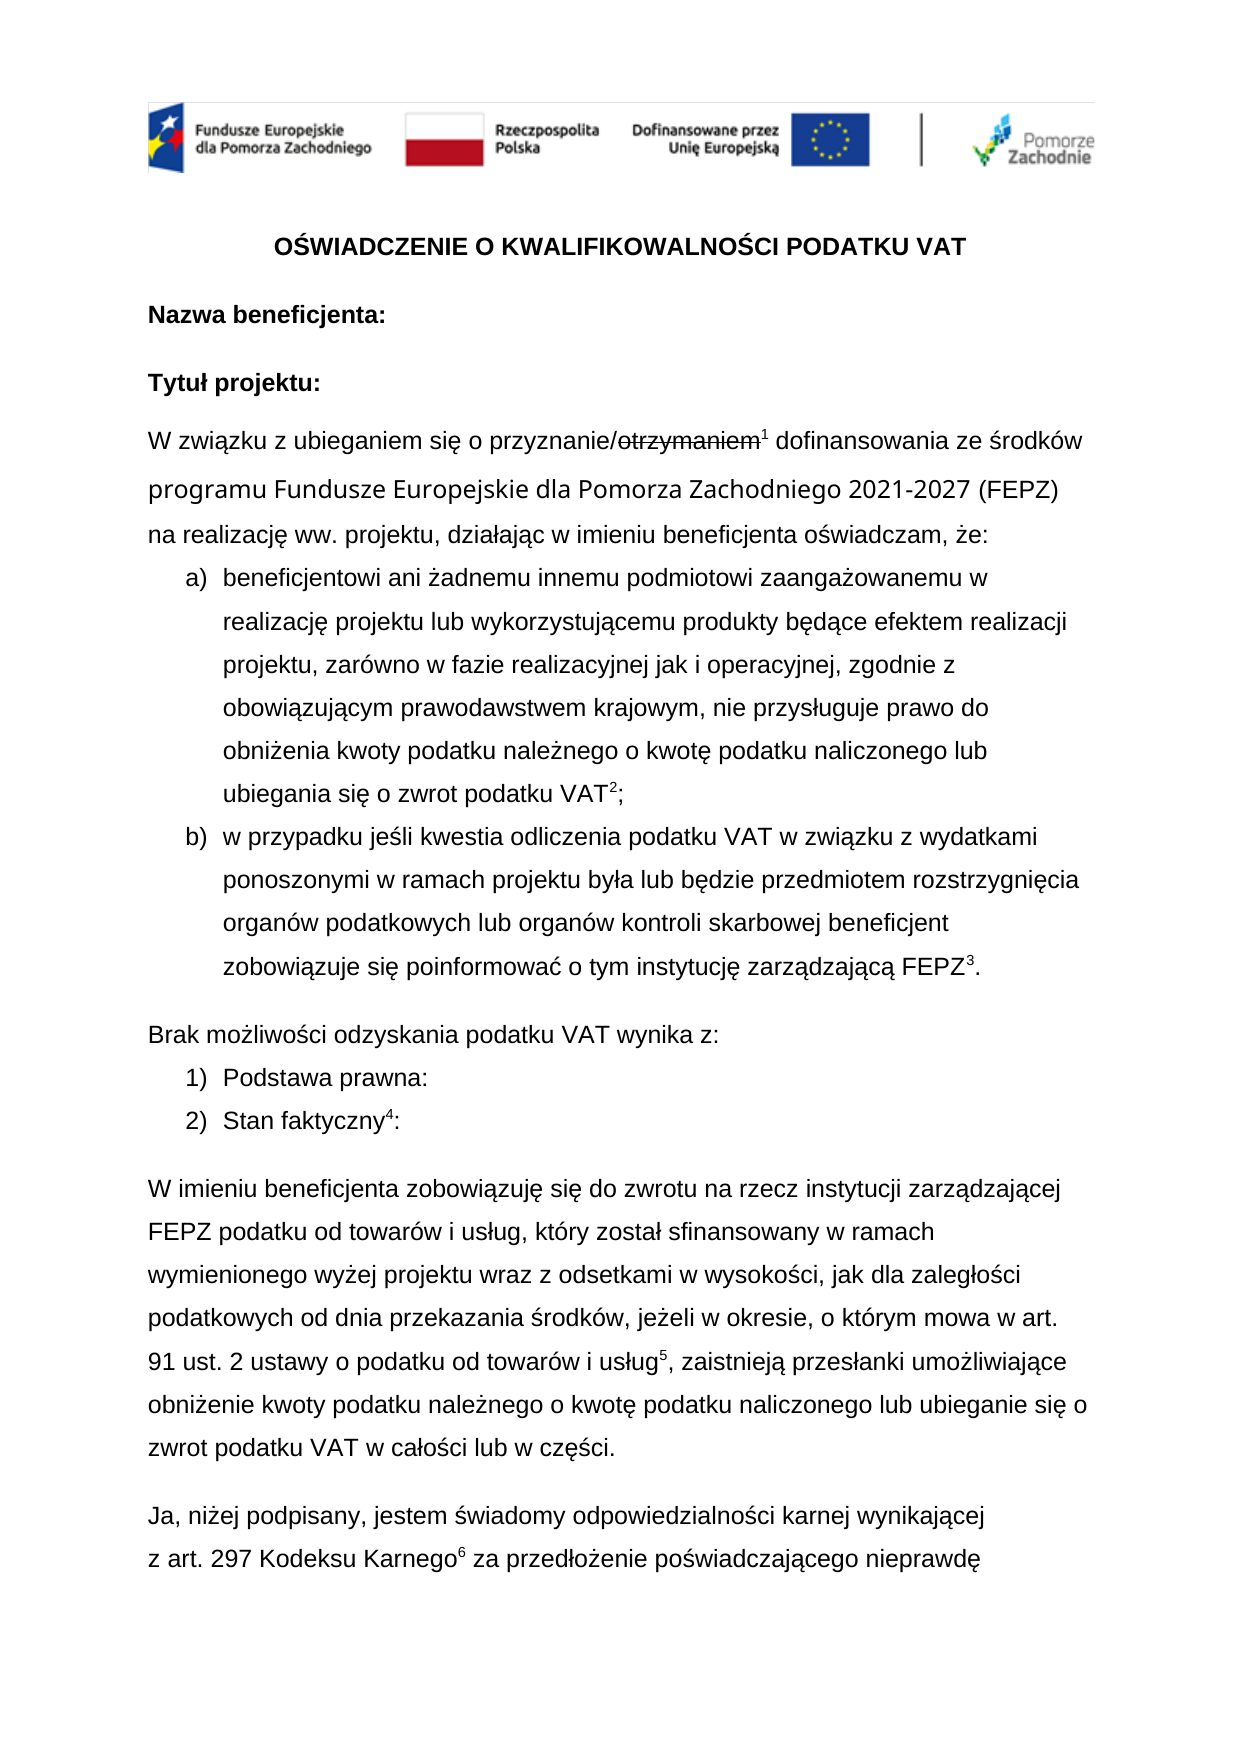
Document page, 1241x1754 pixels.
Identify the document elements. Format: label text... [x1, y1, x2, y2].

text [148, 1501, 1092, 1573]
picture [147, 101, 1095, 173]
subtitle OŚWIADCZENIE O KWALIFIKOWALNOŚCI PODATKU VAT [148, 232, 1092, 261]
text W imieniu beneficjenta zobowiązuję się do zwrotu na rzecz instytucji zarządzającej FEPZ podatku od towarów i usług, który został sfinansowany w ramach wymienionego wyżej projektu wraz z odsetkami w wysokości, jak dla zaległości podatkowych od dnia przekazania środków, jeżeli w okresie, o którym mowa w art. 91 ust. 2 ustawy o podatku od towarów i usług, zaistnieją przesłanki umożliwiające obniżenie kwoty podatku należnego o kwotę podatku naliczonego lub ubieganie się o zwrot podatku VAT w całości lub w części. [148, 1174, 1092, 1461]
subtitle Nazwa beneficjenta: [148, 300, 1092, 329]
list beneficjentowi ani żadnemu innemu podmiotowi zaangażowanemu w realizację projektu lub wykorzystującemu produkty będące efektem realizacji projektu, zarówno w fazie realizacyjnej jak i operacyjnej, zgodnie z obowiązującym prawodawstwem krajowym, nie przysługuje prawo do obniżenia kwoty podatku należnego o kwotę podatku naliczonego lub ubiegania się o zwrot podatku VAT; [185, 563, 1092, 808]
list Stan faktyczny: [185, 1106, 1092, 1134]
text Brak możliwości odzyskania podatku VAT wynika z: [148, 1019, 1092, 1048]
list w przypadku jeśli kwestia odliczenia podatku VAT w związku z wydatkami ponoszonymi w ramach projektu była lub będzie przedmiotem rozstrzygnięcia organów podatkowych lub organów kontroli skarbowej beneficjent zobowiązuje się poinformować o tym instytucję zarządzającą FEPZ. [185, 822, 1092, 980]
text W związku z ubieganiem się o przyznanie/otrzymaniem dofinansowania ze środków programu Fundusze Europejskie dla Pomorza Zachodniego 2021-2027 (FEPZ) na realizację ww. projektu, działając w imieniu beneficjenta oświadczam, że: [148, 426, 1092, 549]
list Podstawa prawna: [185, 1063, 1092, 1091]
text Tytuł projektu: [148, 368, 1092, 397]
